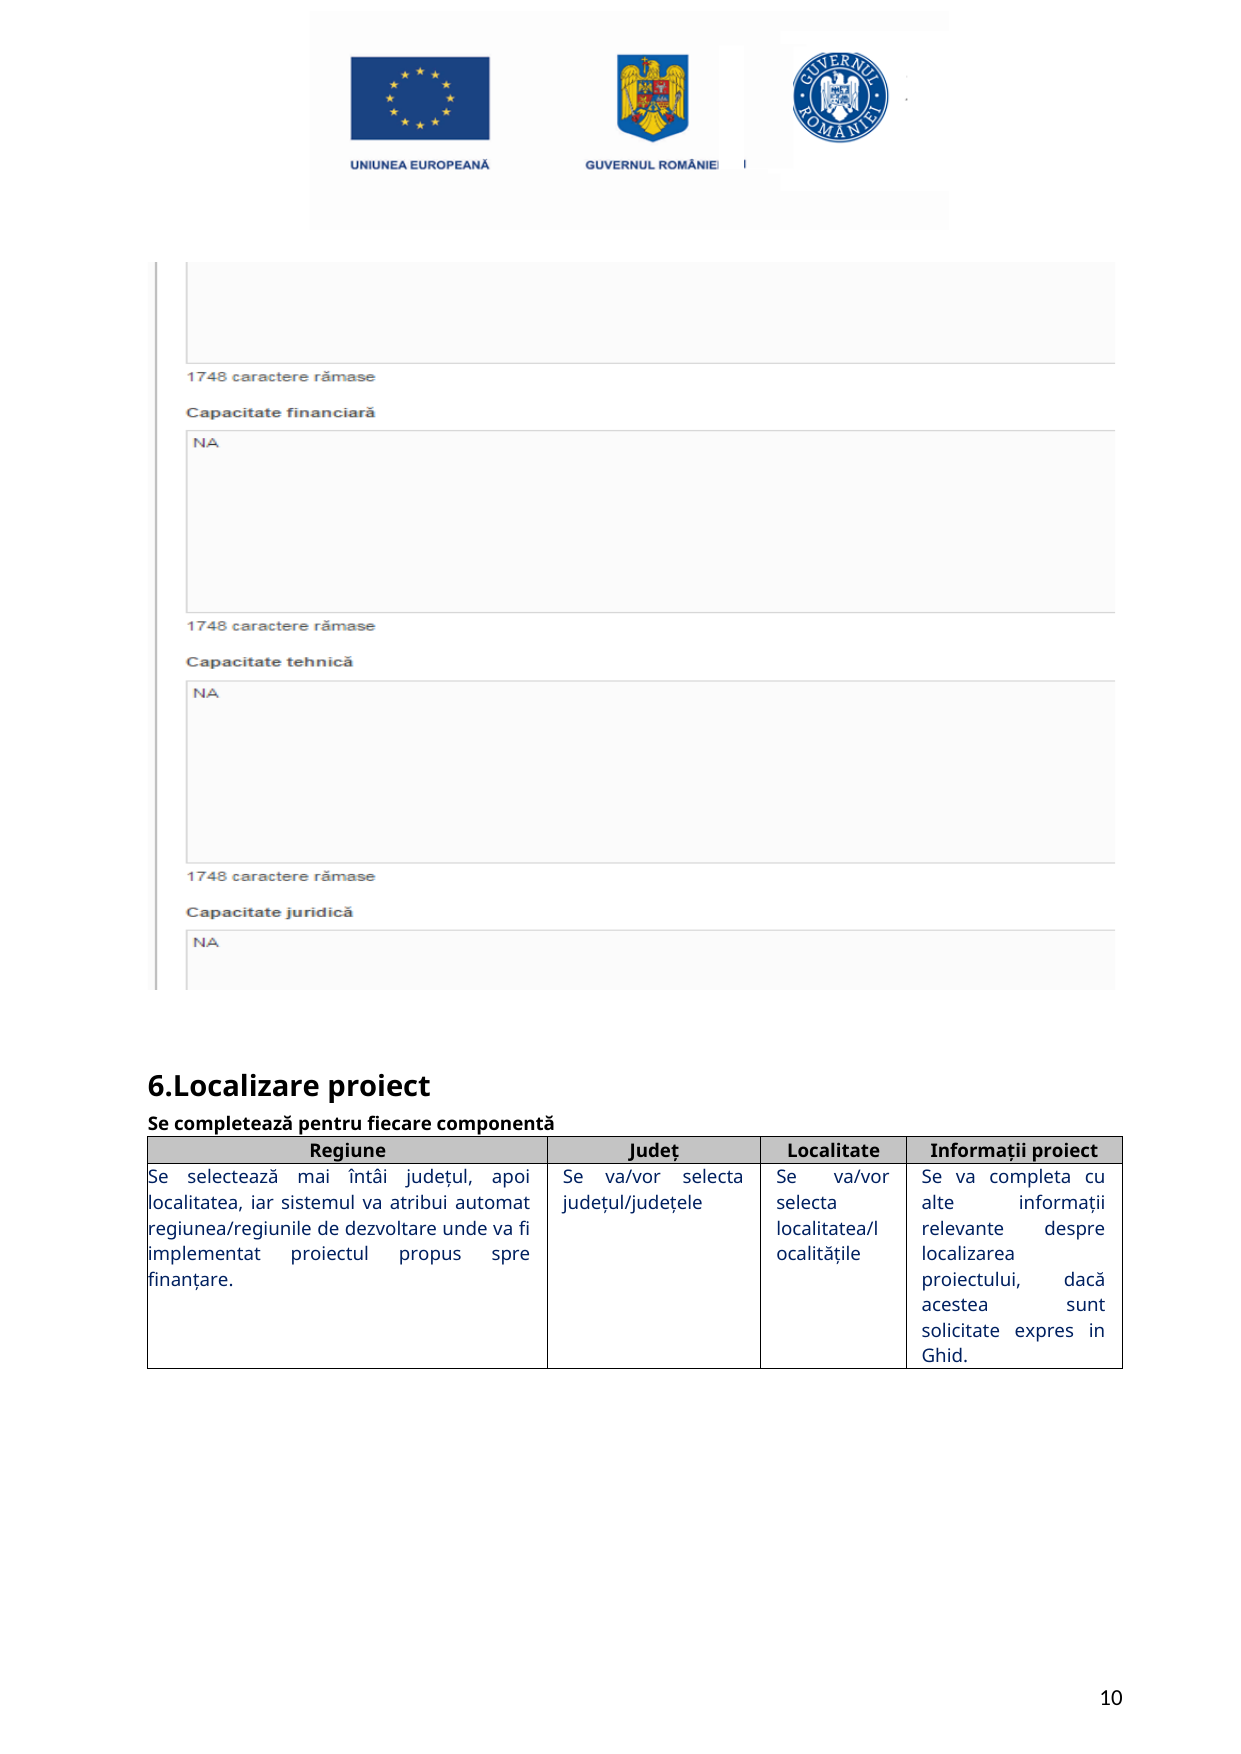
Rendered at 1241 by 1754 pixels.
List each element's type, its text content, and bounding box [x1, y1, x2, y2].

table_header Regiune [148, 1137, 547, 1163]
table_header Localitate [761, 1137, 906, 1163]
table_cell Se selectează mai întâi județul, apoi localitatea, iar sistemul va atribui automat regiunea/regiunile de dezvoltare unde va fi implementat proiectul propus spre finanțare. [148, 1164, 547, 1368]
table_header Județ [548, 1137, 760, 1163]
subtitle 6.Localizare proiect [148, 1065, 1122, 1105]
table_cell Se va completa cu alte informații relevante despre localizarea proiectului, dacă acestea sunt solicitate expres in Ghid. [907, 1164, 1122, 1368]
table_header Informații proiect [907, 1137, 1122, 1163]
table_cell Se va/vor selecta localitatea/localitățile [761, 1164, 906, 1368]
text Se completează pentru fiecare componentă [148, 1111, 1122, 1136]
picture [309, 11, 950, 230]
picture [147, 262, 1116, 990]
table_cell Se va/vor selecta județul/județele [548, 1164, 760, 1368]
